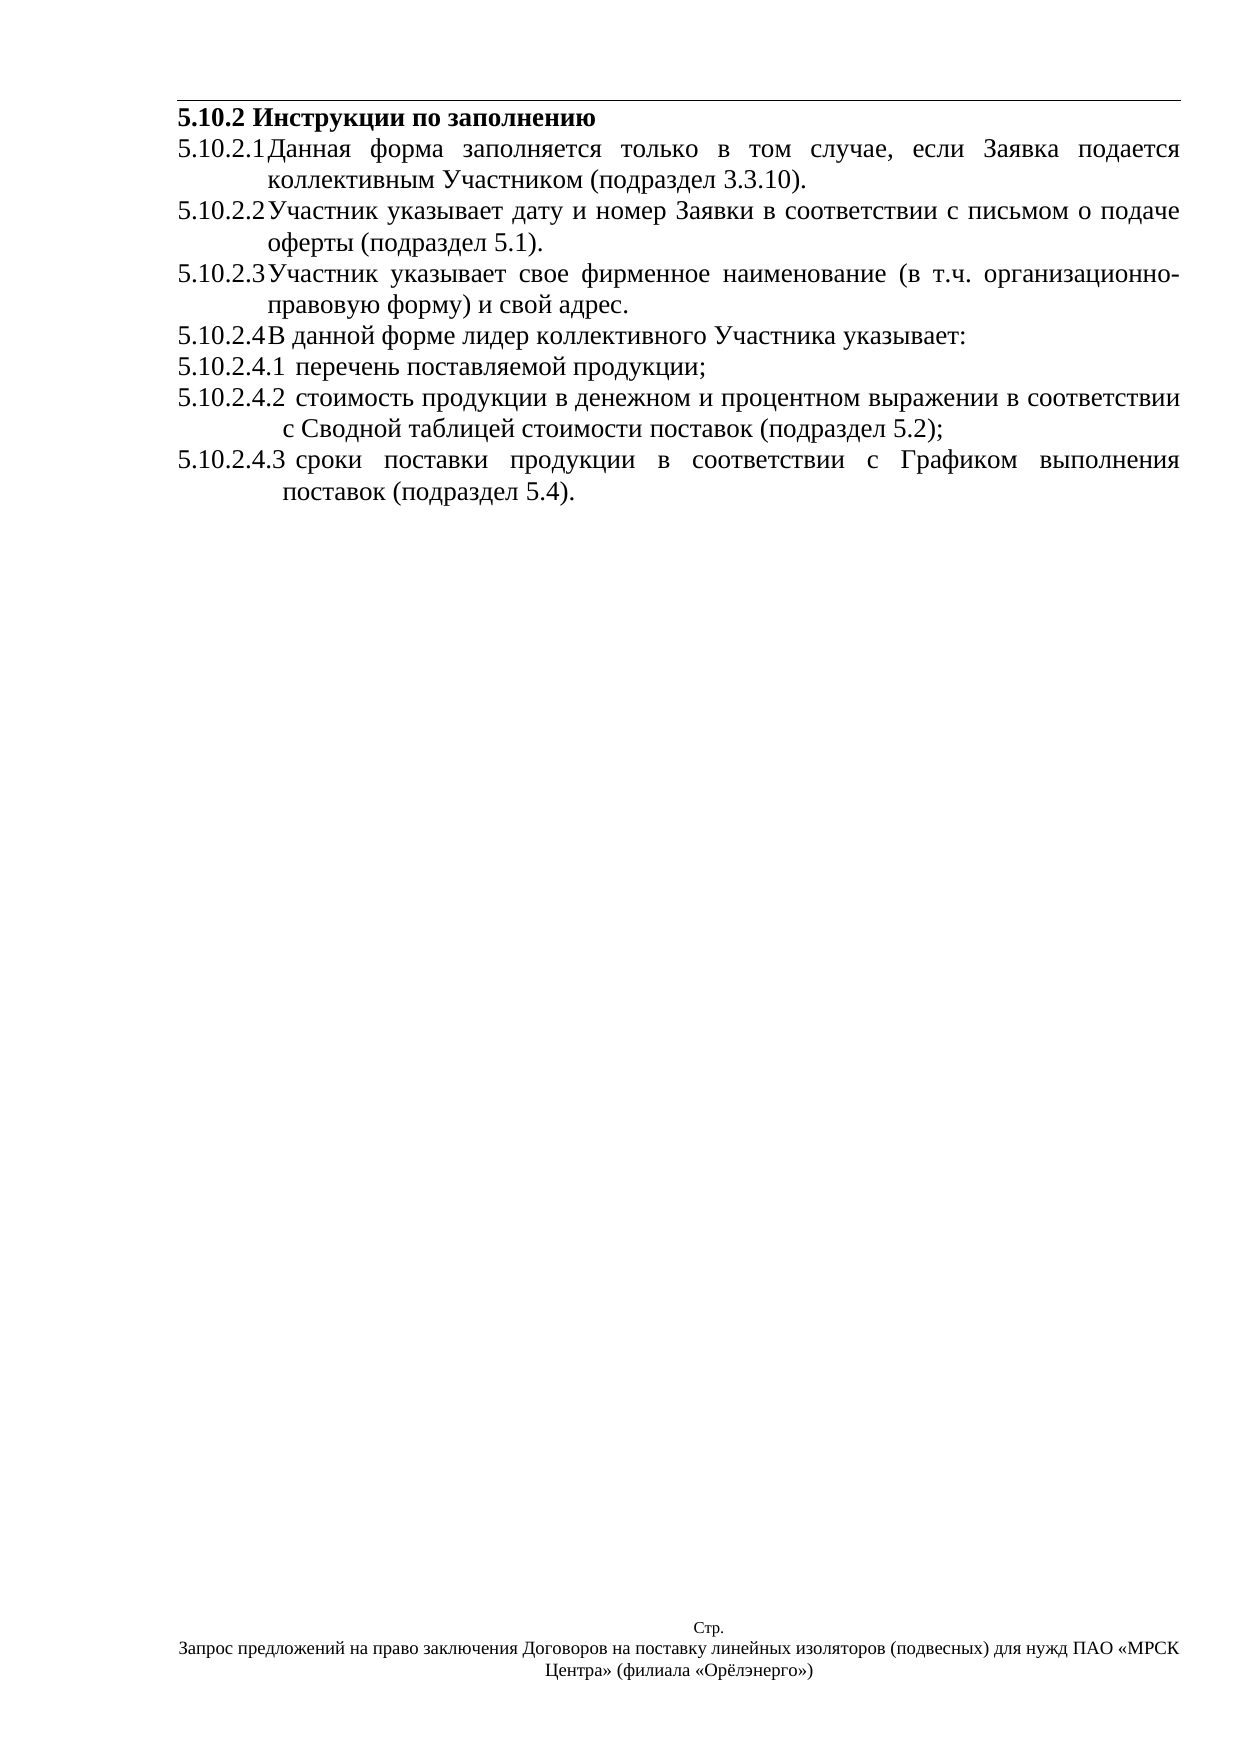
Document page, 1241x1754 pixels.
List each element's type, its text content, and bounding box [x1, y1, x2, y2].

list Данная форма заполняется только в том случае, если Заявка подается коллективным Участником (подраздел 3.3.10). [177, 132, 1181, 194]
list В данной форме лидер коллективного Участника указывает: [177, 319, 1181, 350]
list сроки поставки продукции в соответствии с Графиком выполнения поставок (подраздел 5.4). [177, 444, 1181, 506]
list стоимость продукции в денежном и процентном выражении в соответствии с Сводной таблицей стоимости поставок (подраздел 5.2); [177, 381, 1181, 444]
list Участник указывает дату и номер Заявки в соответствии с письмом о подаче оферты (подраздел 5.1). [177, 194, 1181, 257]
list перечень поставляемой продукции; [177, 350, 1181, 381]
list Участник указывает свое фирменное наименование (в т.ч. организационно-правовую форму) и свой адрес. [177, 257, 1181, 319]
subtitle Инструкции по заполнению [177, 101, 1181, 132]
